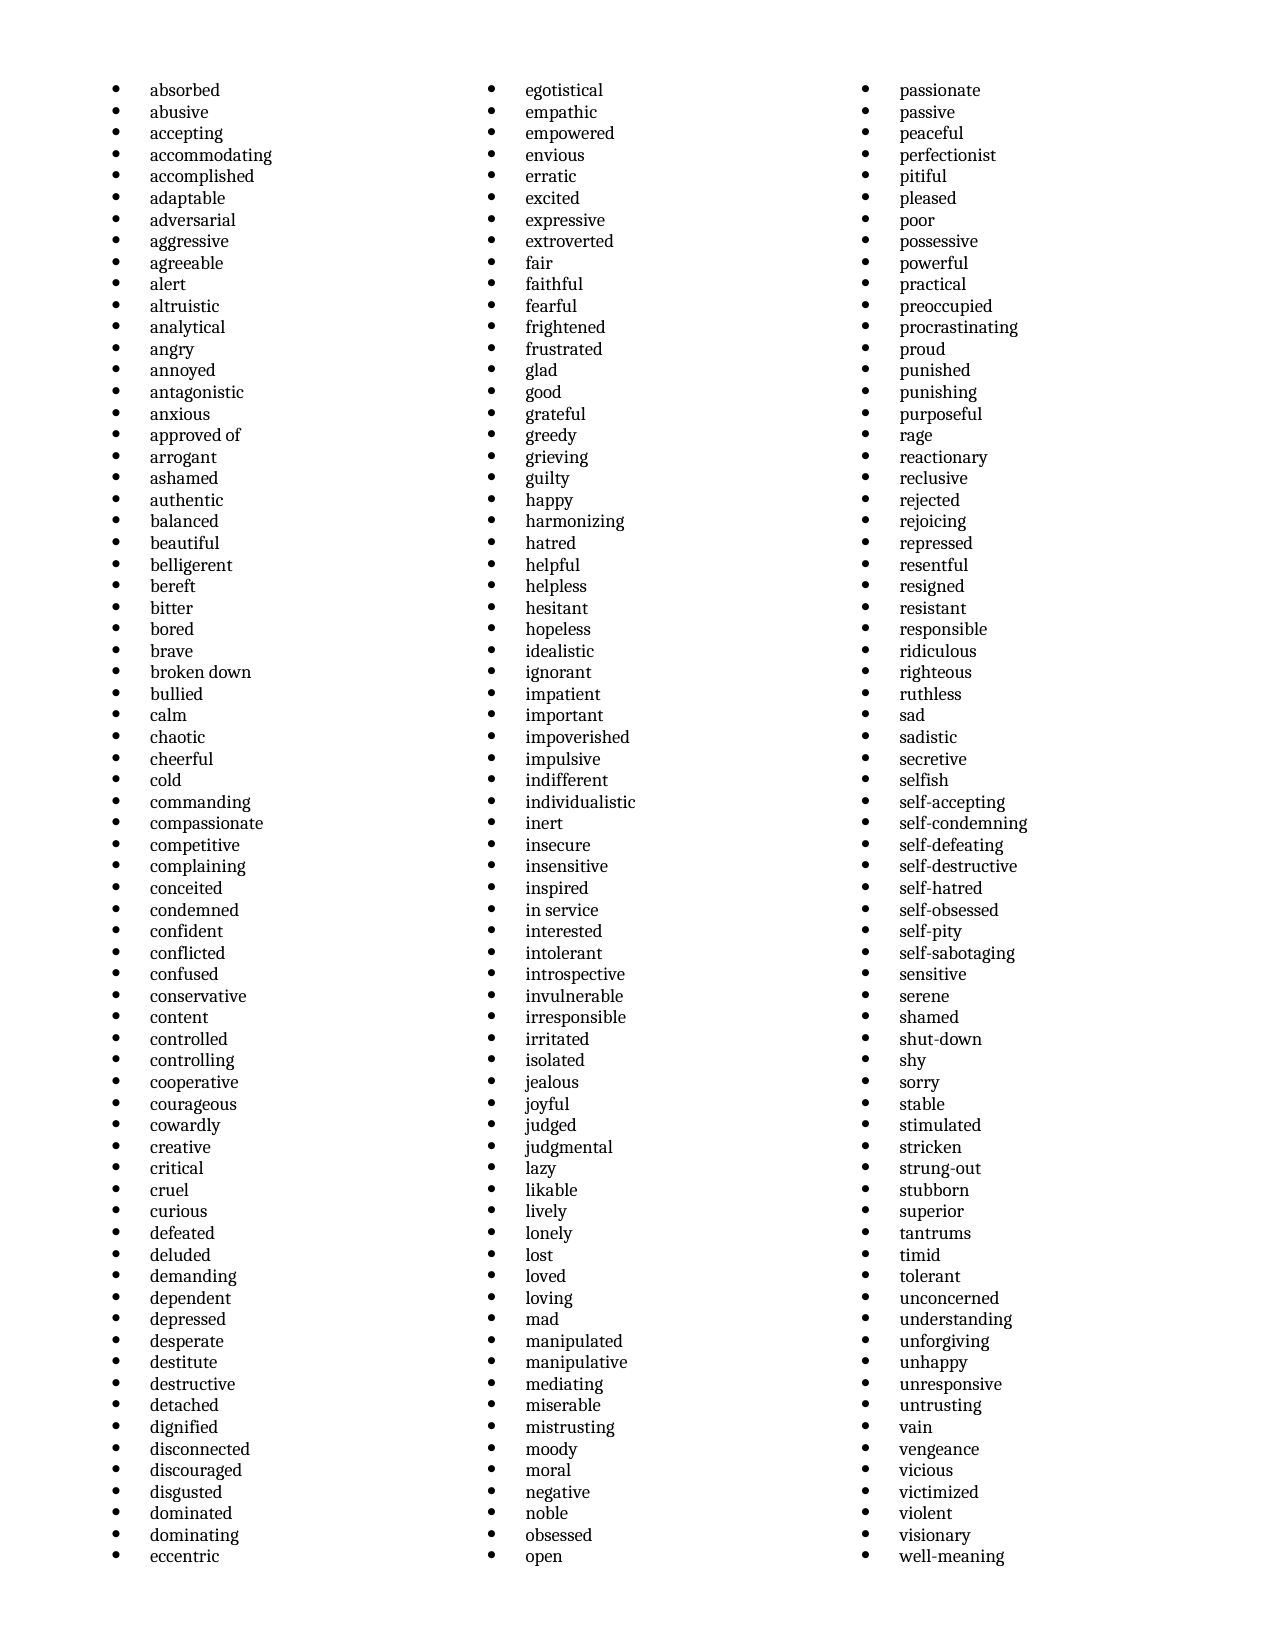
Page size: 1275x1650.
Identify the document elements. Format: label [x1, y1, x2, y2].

table_header [820, 75, 1195, 1572]
table_header [70, 75, 446, 1572]
table_header [446, 75, 820, 1572]
